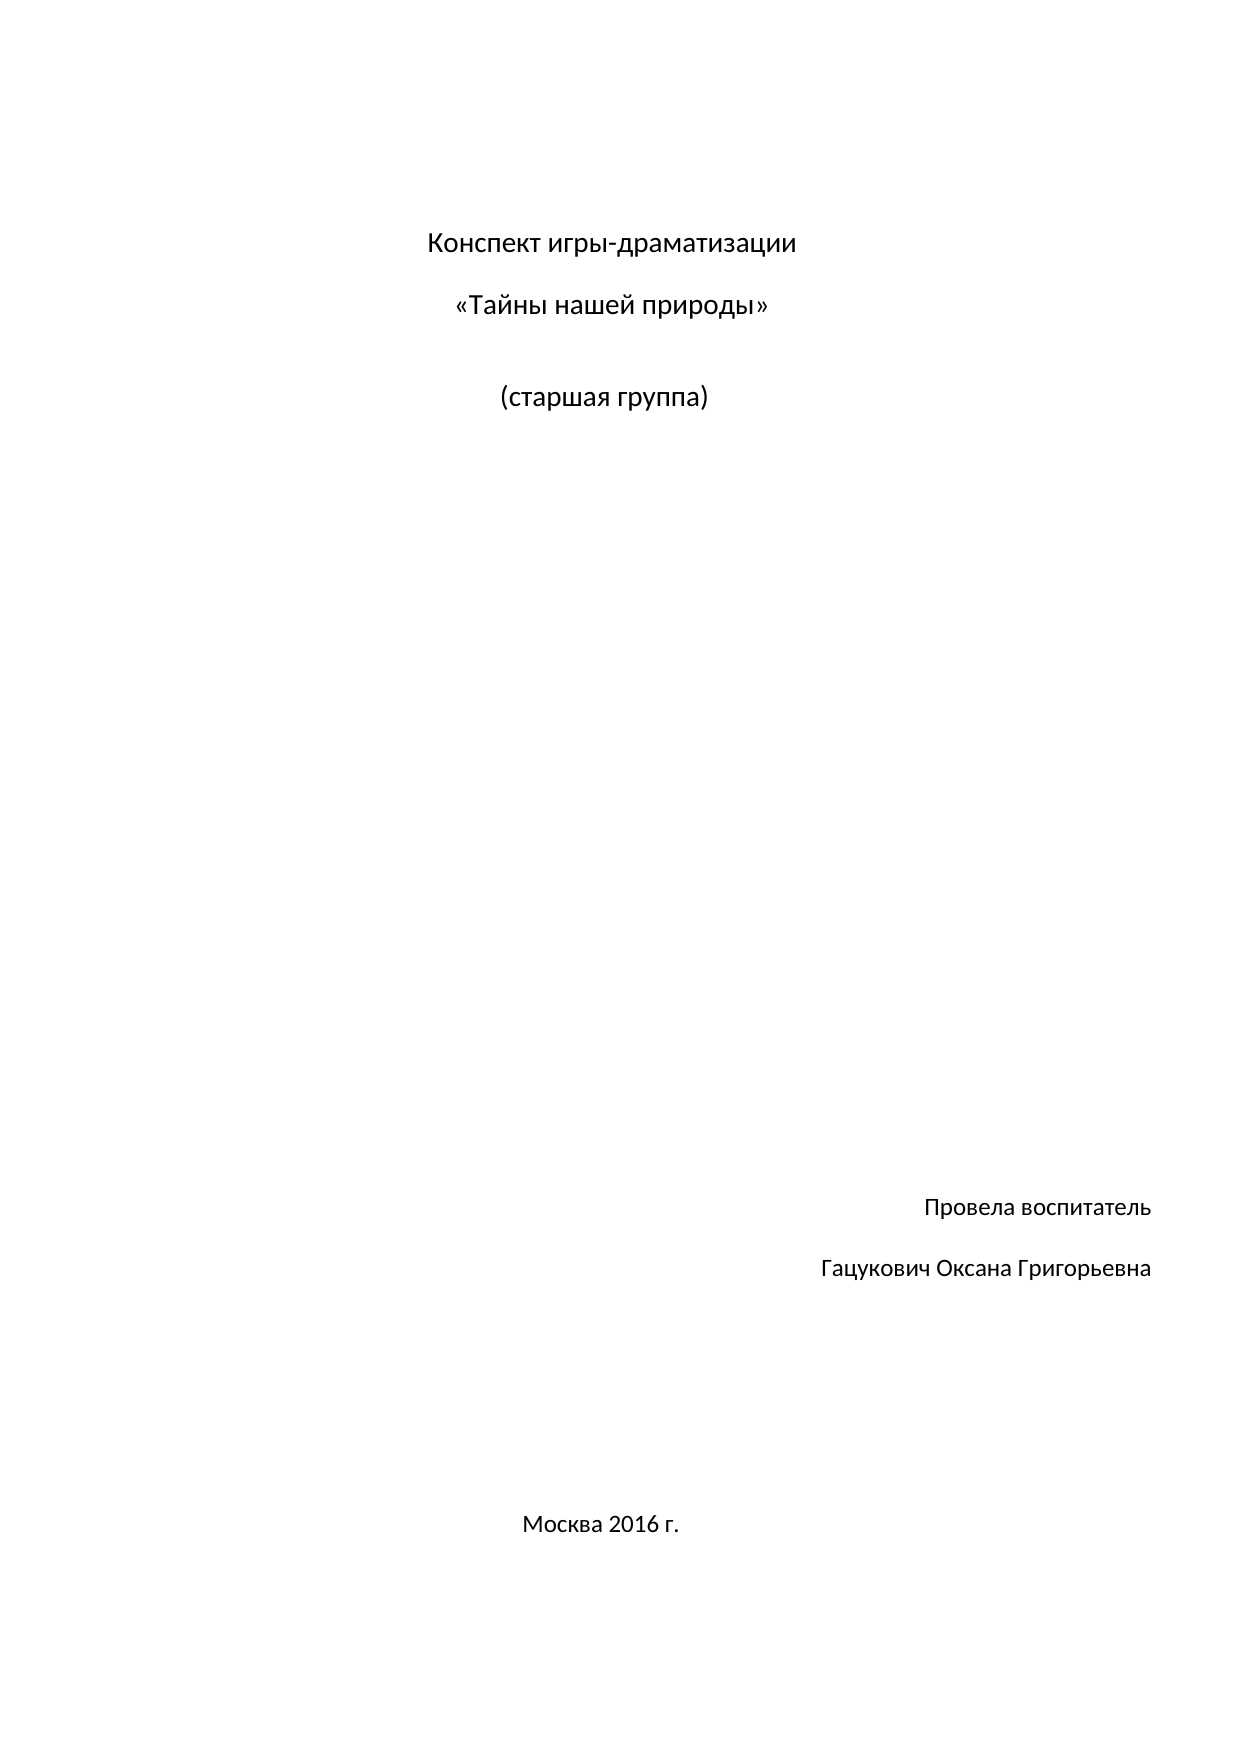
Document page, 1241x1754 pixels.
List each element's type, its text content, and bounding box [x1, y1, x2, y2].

text (старшая группа) [177, 378, 1152, 414]
text «Тайны нашей природы» [177, 286, 1152, 322]
text Москва 2016 г. [177, 1508, 1152, 1539]
text Конспект игры-драматизации [177, 224, 1152, 260]
text Провела воспитатель Гацукович Оксана Григорьевна [177, 1192, 1152, 1283]
